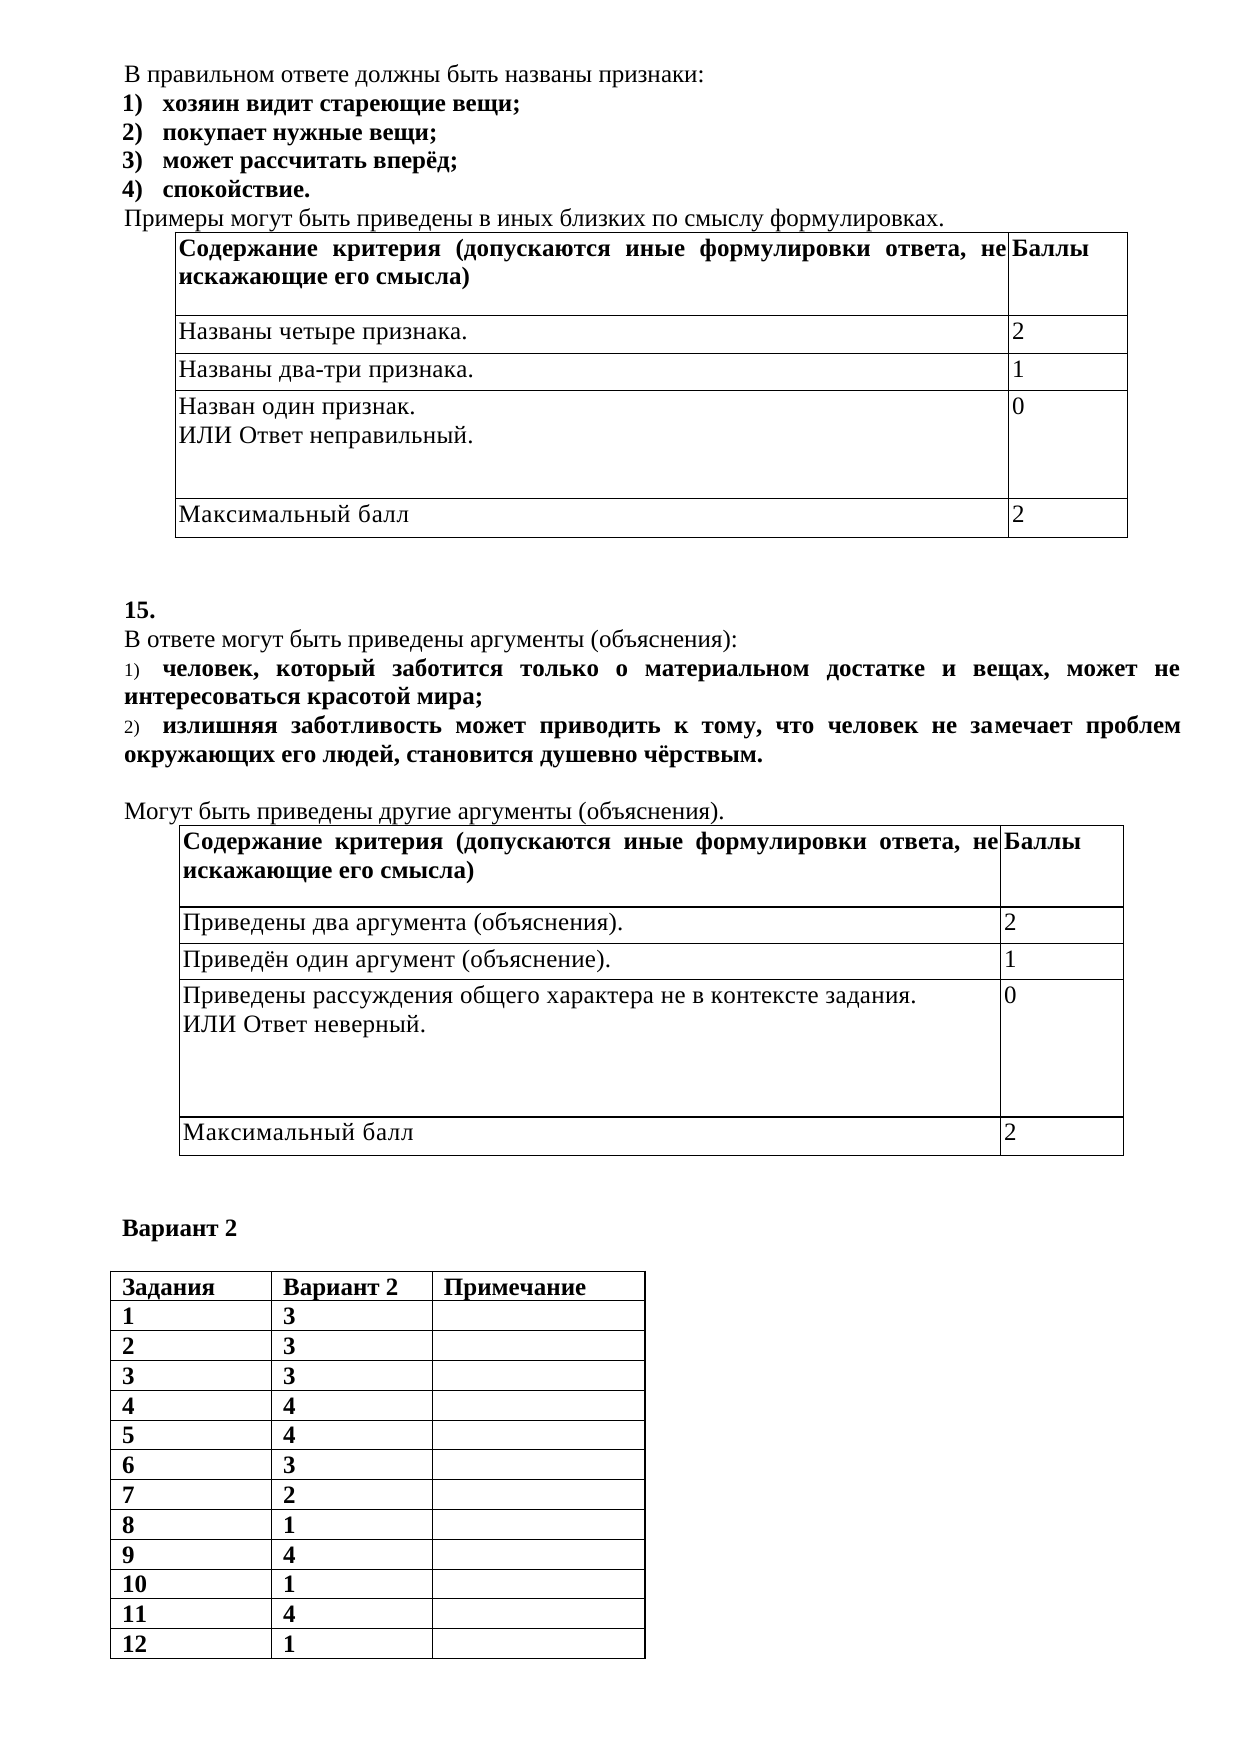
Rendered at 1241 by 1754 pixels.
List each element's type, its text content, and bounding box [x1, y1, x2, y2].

table_header Баллы [1001, 826, 1123, 906]
list может рассчитать вперёд; [122, 145, 1181, 174]
table_cell 4 [272, 1391, 432, 1419]
table_cell 4 [272, 1599, 432, 1628]
table_cell [433, 1361, 644, 1390]
table_cell 1 [1001, 944, 1123, 979]
table_cell 1 [1009, 354, 1127, 390]
table_header Вариант 2 [272, 1272, 432, 1300]
table_cell 10 [111, 1570, 271, 1598]
table_header Задания [111, 1272, 271, 1300]
table_cell 4 [272, 1421, 432, 1449]
table_cell 3 [272, 1331, 432, 1360]
table_cell Максимальный балл [176, 499, 1008, 537]
table_cell [433, 1301, 644, 1330]
table_cell 1 [272, 1629, 432, 1658]
table_cell Максимальный балл [180, 1118, 1000, 1154]
table_cell 1 [272, 1570, 432, 1598]
table_cell [433, 1450, 644, 1479]
table_cell 1 [111, 1301, 271, 1330]
table_header Содержание критерия (допускаются иные формулировки ответа, не искажающие его смысла) [180, 826, 1000, 906]
table_cell 11 [111, 1599, 271, 1628]
table_cell 8 [111, 1510, 271, 1539]
table_cell [433, 1480, 644, 1509]
text 15. [124, 595, 1181, 624]
table_cell [433, 1331, 644, 1360]
table_cell 2 [1001, 1118, 1123, 1154]
table_cell 2 [1009, 499, 1127, 537]
table_header Содержание критерия (допускаются иные формулировки ответа, не искажающие его смысла) [176, 233, 1008, 315]
table_cell Назван один признак. ИЛИ Ответ неправильный. [176, 391, 1008, 498]
text Вариант 2 [122, 1213, 1181, 1242]
table_cell 6 [111, 1450, 271, 1479]
list излишняя заботливость может приводить к тому, что человек не замечает проблем окружающих его людей, становится душевно чёрствым. [124, 710, 1181, 768]
table_cell 3 [272, 1361, 432, 1390]
text В ответе могут быть приведены аргументы (объяснения): [124, 624, 1181, 653]
table_cell 0 [1001, 980, 1123, 1116]
table_header Баллы [1009, 233, 1127, 315]
table_cell 2 [272, 1480, 432, 1509]
table_cell 3 [272, 1450, 432, 1479]
table_cell 9 [111, 1540, 271, 1568]
table_cell 7 [111, 1480, 271, 1509]
table_cell [433, 1570, 644, 1598]
table_cell 3 [111, 1361, 271, 1390]
table_cell [433, 1540, 644, 1568]
table_header Примечание [433, 1272, 644, 1300]
text В правильном ответе должны быть названы признаки: [124, 59, 1181, 88]
table_cell 5 [111, 1421, 271, 1449]
table_cell [433, 1391, 644, 1419]
list покупает нужные вещи; [122, 117, 1181, 145]
table_cell [433, 1629, 644, 1658]
text Примеры могут быть приведены в иных близких по смыслу формулировках. [124, 203, 1181, 232]
table_cell 3 [272, 1301, 432, 1330]
list спокойствие. [122, 174, 1181, 203]
table_cell 2 [1001, 908, 1123, 943]
table_cell Приведены рассуждения общего характера не в контексте задания. ИЛИ Ответ неверный. [180, 980, 1000, 1116]
text Могут быть приведены другие аргументы (объяснения). [124, 796, 1181, 825]
table_cell 4 [111, 1391, 271, 1419]
table_cell 0 [1009, 391, 1127, 498]
table_cell [433, 1599, 644, 1628]
table_cell Названы четыре признака. [176, 316, 1008, 353]
table_cell Приведён один аргумент (объяснение). [180, 944, 1000, 979]
list человек, который заботится только о материальном достатке и вещах, может не интересоваться красотой мира; [124, 653, 1181, 710]
table_cell Названы два-три признака. [176, 354, 1008, 390]
table_cell 2 [111, 1331, 271, 1360]
table_cell 1 [272, 1510, 432, 1539]
table_cell [433, 1421, 644, 1449]
table_cell 12 [111, 1629, 271, 1658]
table_cell [433, 1510, 644, 1539]
table_cell 4 [272, 1540, 432, 1568]
table_cell 2 [1009, 316, 1127, 353]
table_cell Приведены два аргумента (объяснения). [180, 908, 1000, 943]
list хозяин видит стареющие вещи; [122, 88, 1181, 117]
